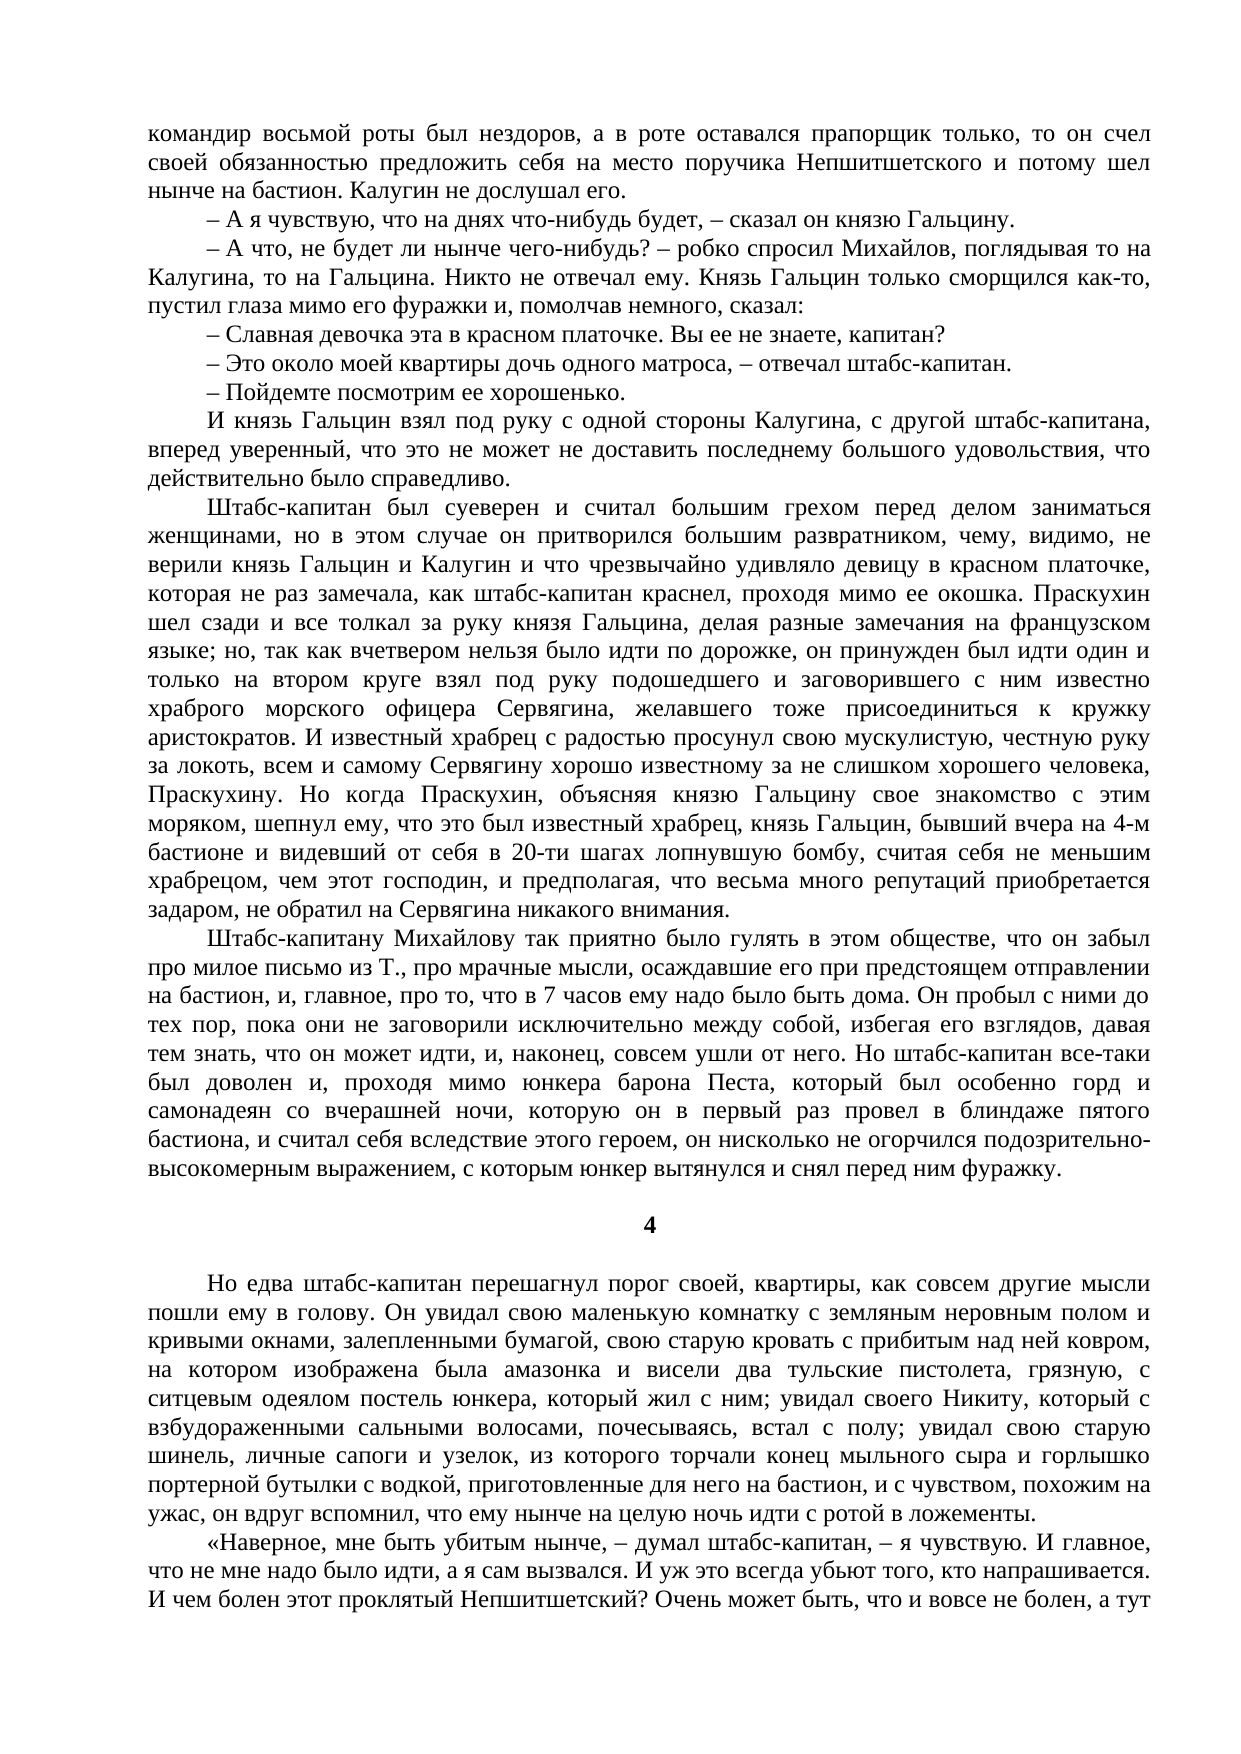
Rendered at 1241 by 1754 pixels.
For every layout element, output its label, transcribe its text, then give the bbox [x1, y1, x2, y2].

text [148, 118, 1152, 204]
text Но едва штабс-капитан перешагнул порог своей, квартиры, как совсем другие мысли пошли ему в голову. Он увидал свою маленькую комнатку с земляным неровным полом и кривыми окнами, залепленными бумагой, свою старую кровать с прибитым над ней ковром, на котором изображена была амазонка и висели два тульские пистолета, грязную, с ситцевым одеялом постель юнкера, который жил с ним; увидал своего Никиту, который с взбудораженными сальными волосами, почесываясь, встал с полу; увидал свою старую шинель, личные сапоги и узелок, из которого торчали конец мыльного сыра и горлышко портерной бутылки с водкой, приготовленные для него на бастион, и с чувством, похожим на ужас, он вдруг вспомнил, что ему нынче на целую ночь идти с ротой в ложементы. [148, 1268, 1152, 1527]
subtitle 4 [148, 1211, 1152, 1239]
text – А я чувствую, что на днях что-нибудь будет, – сказал он князю Гальцину. [148, 204, 1152, 233]
text – А что, не будет ли нынче чего-нибудь? – робко спросил Михайлов, поглядывая то на Калугина, то на Гальцина. Никто не отвечал ему. Князь Гальцин только сморщился как-то, пустил глаза мимо его фуражки и, помолчав немного, сказал: [148, 233, 1152, 319]
text – Это около моей квартиры дочь одного матроса, – отвечал штабс-капитан. [148, 348, 1152, 377]
text – Славная девочка эта в красном платочке. Вы ее не знаете, капитан? [148, 319, 1152, 348]
text Штабс-капитан был суеверен и считал большим грехом перед делом заниматься женщинами, но в этом случае он притворился большим развратником, чему, видимо, не верили князь Гальцин и Калугин и что чрезвычайно удивляло девицу в красном платочке, которая не раз замечала, как штабс-капитан краснел, проходя мимо ее окошка. Праскухин шел сзади и все толкал за руку князя Гальцина, делая разные замечания на французском языке; но, так как вчетвером нельзя было идти по дорожке, он принужден был идти один и только на втором круге взял под руку подошедшего и заговорившего с ним известно храброго морского офицера Сервягина, желавшего тоже присоединиться к кружку аристократов. И известный храбрец с радостью просунул свою мускулистую, честную руку за локоть, всем и самому Сервягину хорошо известному за не слишком хорошего человека, Праскухину. Но когда Праскухин, объясняя князю Гальцину свое знакомство с этим моряком, шепнул ему, что это был известный храбрец, князь Гальцин, бывший вчера на 4-м бастионе и видевший от себя в 20-ти шагах лопнувшую бомбу, считая себя не меньшим храбрецом, чем этот господин, и предполагая, что весьма много репутаций приобретается задаром, не обратил на Сервягина никакого внимания. [148, 492, 1152, 923]
text Штабс-капитану Михайлову так приятно было гулять в этом обществе, что он забыл про милое письмо из Т., про мрачные мысли, осаждавшие его при предстоящем отправлении на бастион, и, главное, про то, что в 7 часов ему надо было быть дома. Он пробыл с ними до тех пор, пока они не заговорили исключительно между собой, избегая его взглядов, давая тем знать, что он может идти, и, наконец, совсем ушли от него. Но штабс-капитан все-таки был доволен и, проходя мимо юнкера барона Песта, который был особенно горд и самонадеян со вчерашней ночи, которую он в первый раз провел в блиндаже пятого бастиона, и считал себя вследствие этого героем, он нисколько не огорчился подозрительно-высокомерным выражением, с которым юнкер вытянулся и снял перед ним фуражку. [148, 923, 1152, 1182]
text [148, 1527, 1152, 1613]
text – Пойдемте посмотрим ее хорошенько. [148, 377, 1152, 406]
text И князь Гальцин взял под руку с одной стороны Калугина, с другой штабс-капитана, вперед уверенный, что это не может не доставить последнему большого удовольствия, что действительно было справедливо. [148, 406, 1152, 492]
